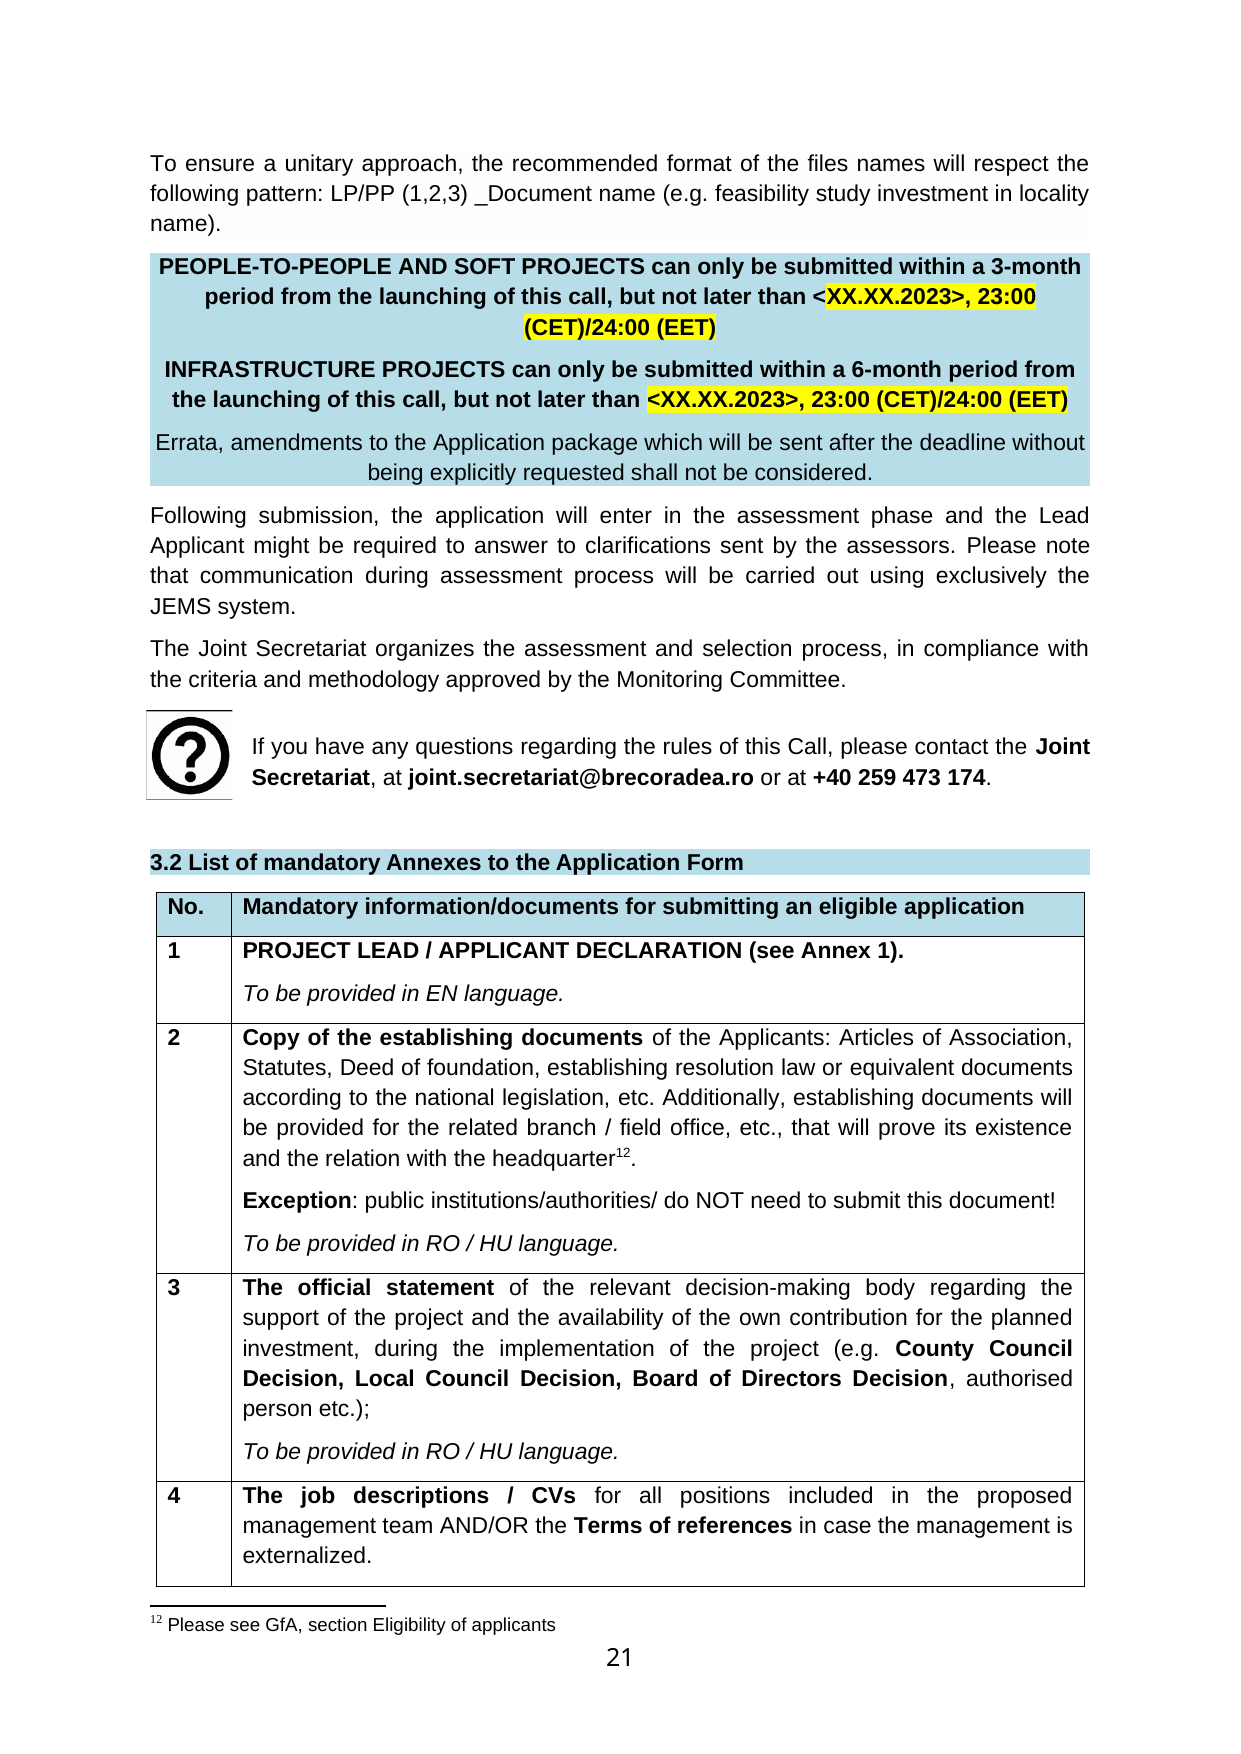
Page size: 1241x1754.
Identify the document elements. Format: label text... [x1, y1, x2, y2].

table_header No. [157, 893, 231, 936]
subtitle 3.2 List of mandatory Annexes to the Application Form [150, 849, 1090, 875]
table_cell 1 [157, 937, 231, 1023]
table_cell PROJECT LEAD / APPLICANT DECLARATION (see Annex 1). To be provided in EN language. [232, 937, 1084, 1023]
picture [145, 710, 233, 798]
text Errata, amendments to the Application package which will be sent after the deadline without being explicitly requested shall not be considered. [150, 429, 1090, 486]
table_cell 4 [157, 1482, 231, 1586]
table_cell The official statement of the relevant decision-making body regarding the support of the project and the availability of the own contribution for the planned investment, during the implementation of the project (e.g. County Council Decision, Local Council Decision, Board of Directors Decision, authorised person etc.); To be provided in RO / HU language. [232, 1274, 1084, 1481]
table_cell Copy of the establishing documents of the Applicants: Articles of Association, Statutes, Deed of foundation, establishing resolution law or equivalent documents according to the national legislation, etc. Additionally, establishing documents will be provided for the related branch / field office, etc., that will prove its existence and the relation with the headquarter. Exception: public institutions/authorities/ do NOT need to submit this document! To be provided in RO / HU language. [232, 1024, 1084, 1273]
text PEOPLE-TO-PEOPLE AND SOFT PROJECTS can only be submitted within a 3-month period from the launching of this call, but not later than <XX.XX.2023>, 23:00 (CET)/24:00 (EET) [150, 253, 1090, 340]
text To ensure a unitary approach, the recommended format of the files names will respect the following pattern: LP/PP (1,2,3) _Document name (e.g. feasibility study investment in locality name). [150, 150, 1090, 237]
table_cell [232, 1482, 1084, 1586]
table_cell 2 [157, 1024, 231, 1273]
text If you have any questions regarding the rules of this Call, please contact the Joint Secretariat, at joint.secretariat@brecoradea.ro or at +40 259 473 174. [233, 733, 1090, 790]
table_header Mandatory information/documents for submitting an eligible application [232, 893, 1084, 936]
text INFRASTRUCTURE PROJECTS can only be submitted within a 6-month period from the launching of this call, but not later than <XX.XX.2023>, 23:00 (CET)/24:00 (EET) [150, 356, 1090, 413]
text Following submission, the application will enter in the assessment phase and the Lead Applicant might be required to answer to clarifications sent by the assessors. Please note that communication during assessment process will be carried out using exclusively the JEMS system. [150, 502, 1090, 619]
text The Joint Secretariat organizes the assessment and selection process, in compliance with the criteria and methodology approved by the Monitoring Committee. [150, 635, 1090, 692]
table_cell 3 [157, 1274, 231, 1481]
